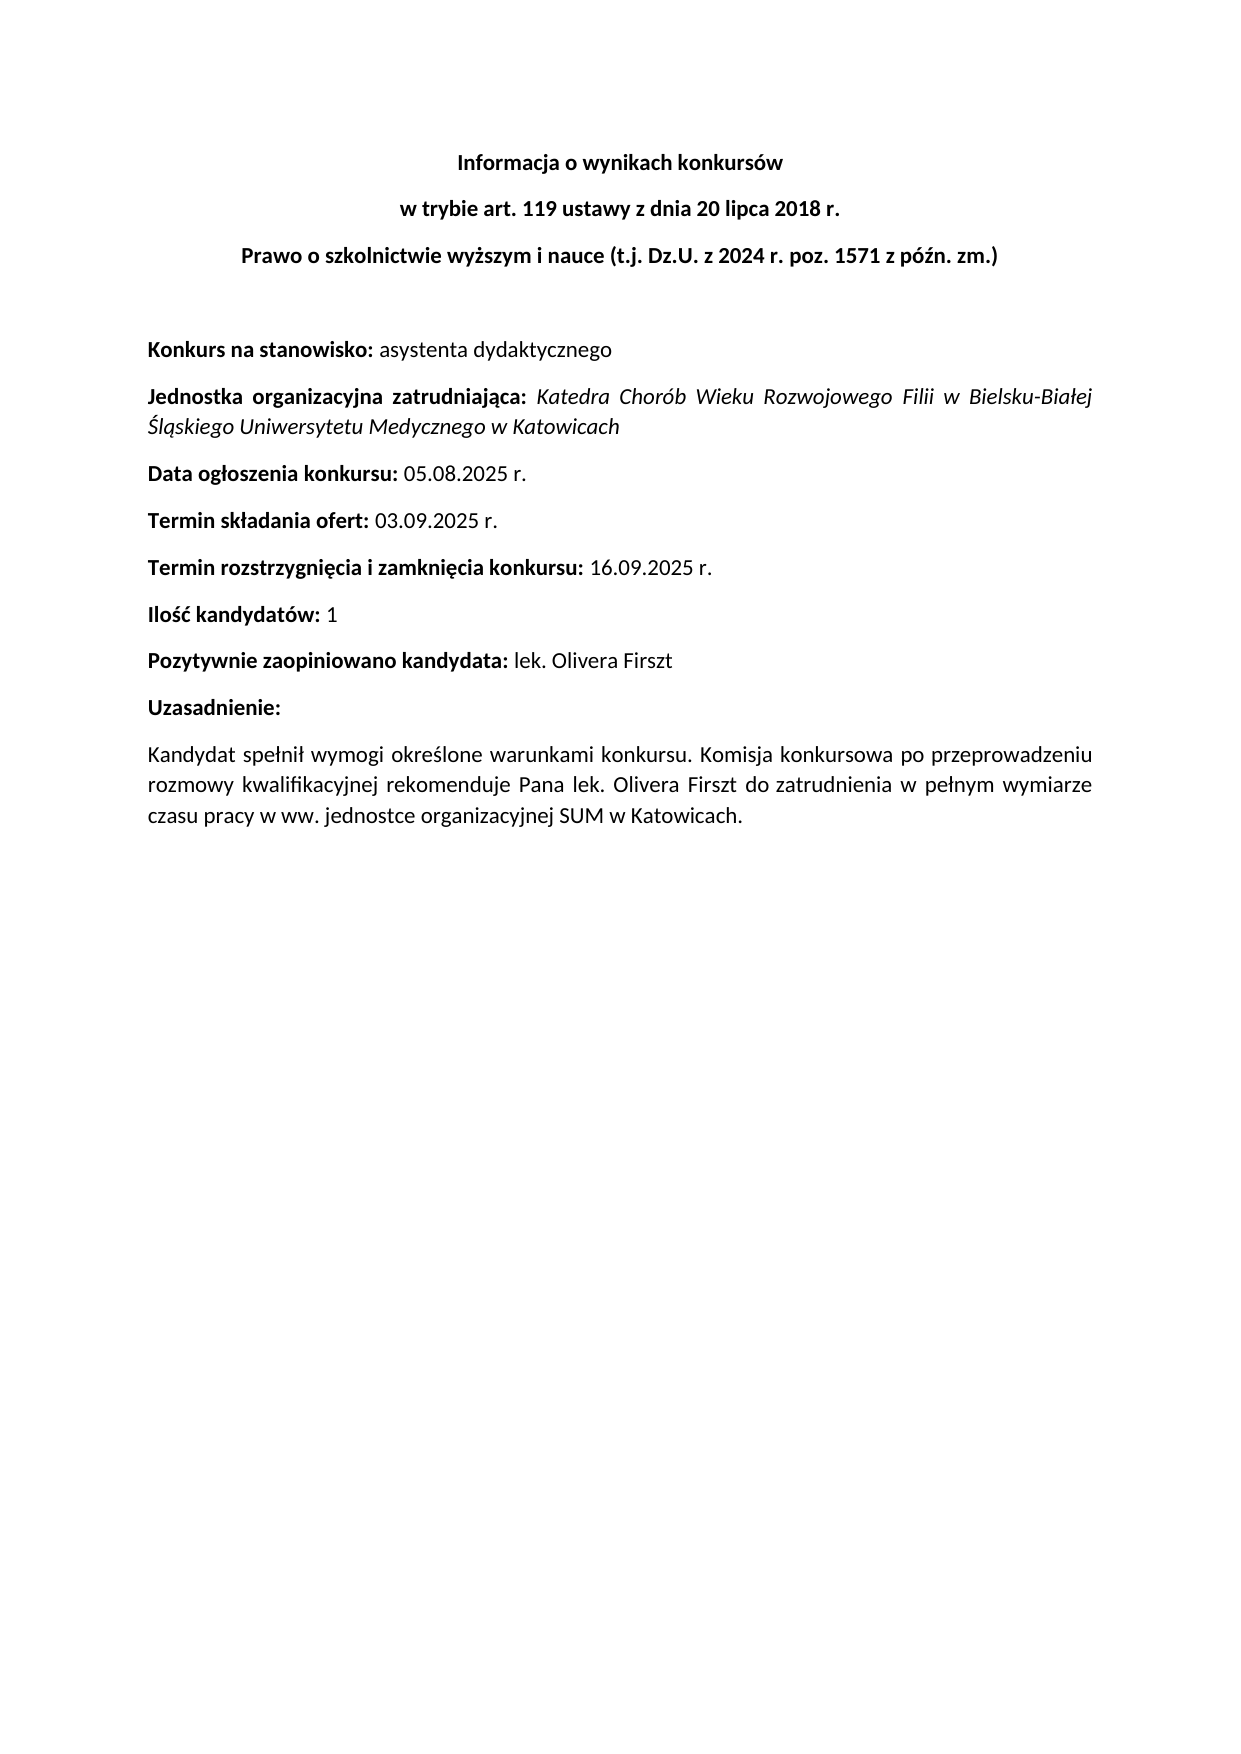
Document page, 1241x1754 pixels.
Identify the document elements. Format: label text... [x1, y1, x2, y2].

text Informacja o wynikach konkursów [148, 148, 1093, 176]
text Termin składania ofert: 03.09.2025 r. [148, 506, 1093, 534]
text Uzasadnienie: [148, 693, 1093, 721]
text w trybie art. 119 ustawy z dnia 20 lipca 2018 r. [148, 194, 1093, 222]
text Ilość kandydatów: 1 [148, 600, 1093, 628]
text Kandydat spełnił wymogi określone warunkami konkursu. Komisja konkursowa po przeprowadzeniu rozmowy kwalifikacyjnej rekomenduje Pana lek. Olivera Firszt do zatrudnienia w pełnym wymiarze czasu pracy w ww. jednostce organizacyjnej SUM w Katowicach. [148, 740, 1093, 829]
text Data ogłoszenia konkursu: 05.08.2025 r. [148, 459, 1093, 487]
text Prawo o szkolnictwie wyższym i nauce (t.j. Dz.U. z 2024 r. poz. 1571 z późn. zm.) [148, 241, 1093, 269]
text Jednostka organizacyjna zatrudniająca: Katedra Chorób Wieku Rozwojowego Filii w Bielsku-Białej Śląskiego Uniwersytetu Medycznego w Katowicach [148, 382, 1093, 440]
text Pozytywnie zaopiniowano kandydata: lek. Olivera Firszt [148, 647, 1093, 674]
text Konkurs na stanowisko: asystenta dydaktycznego [148, 335, 1093, 363]
text Termin rozstrzygnięcia i zamknięcia konkursu: 16.09.2025 r. [148, 553, 1093, 581]
